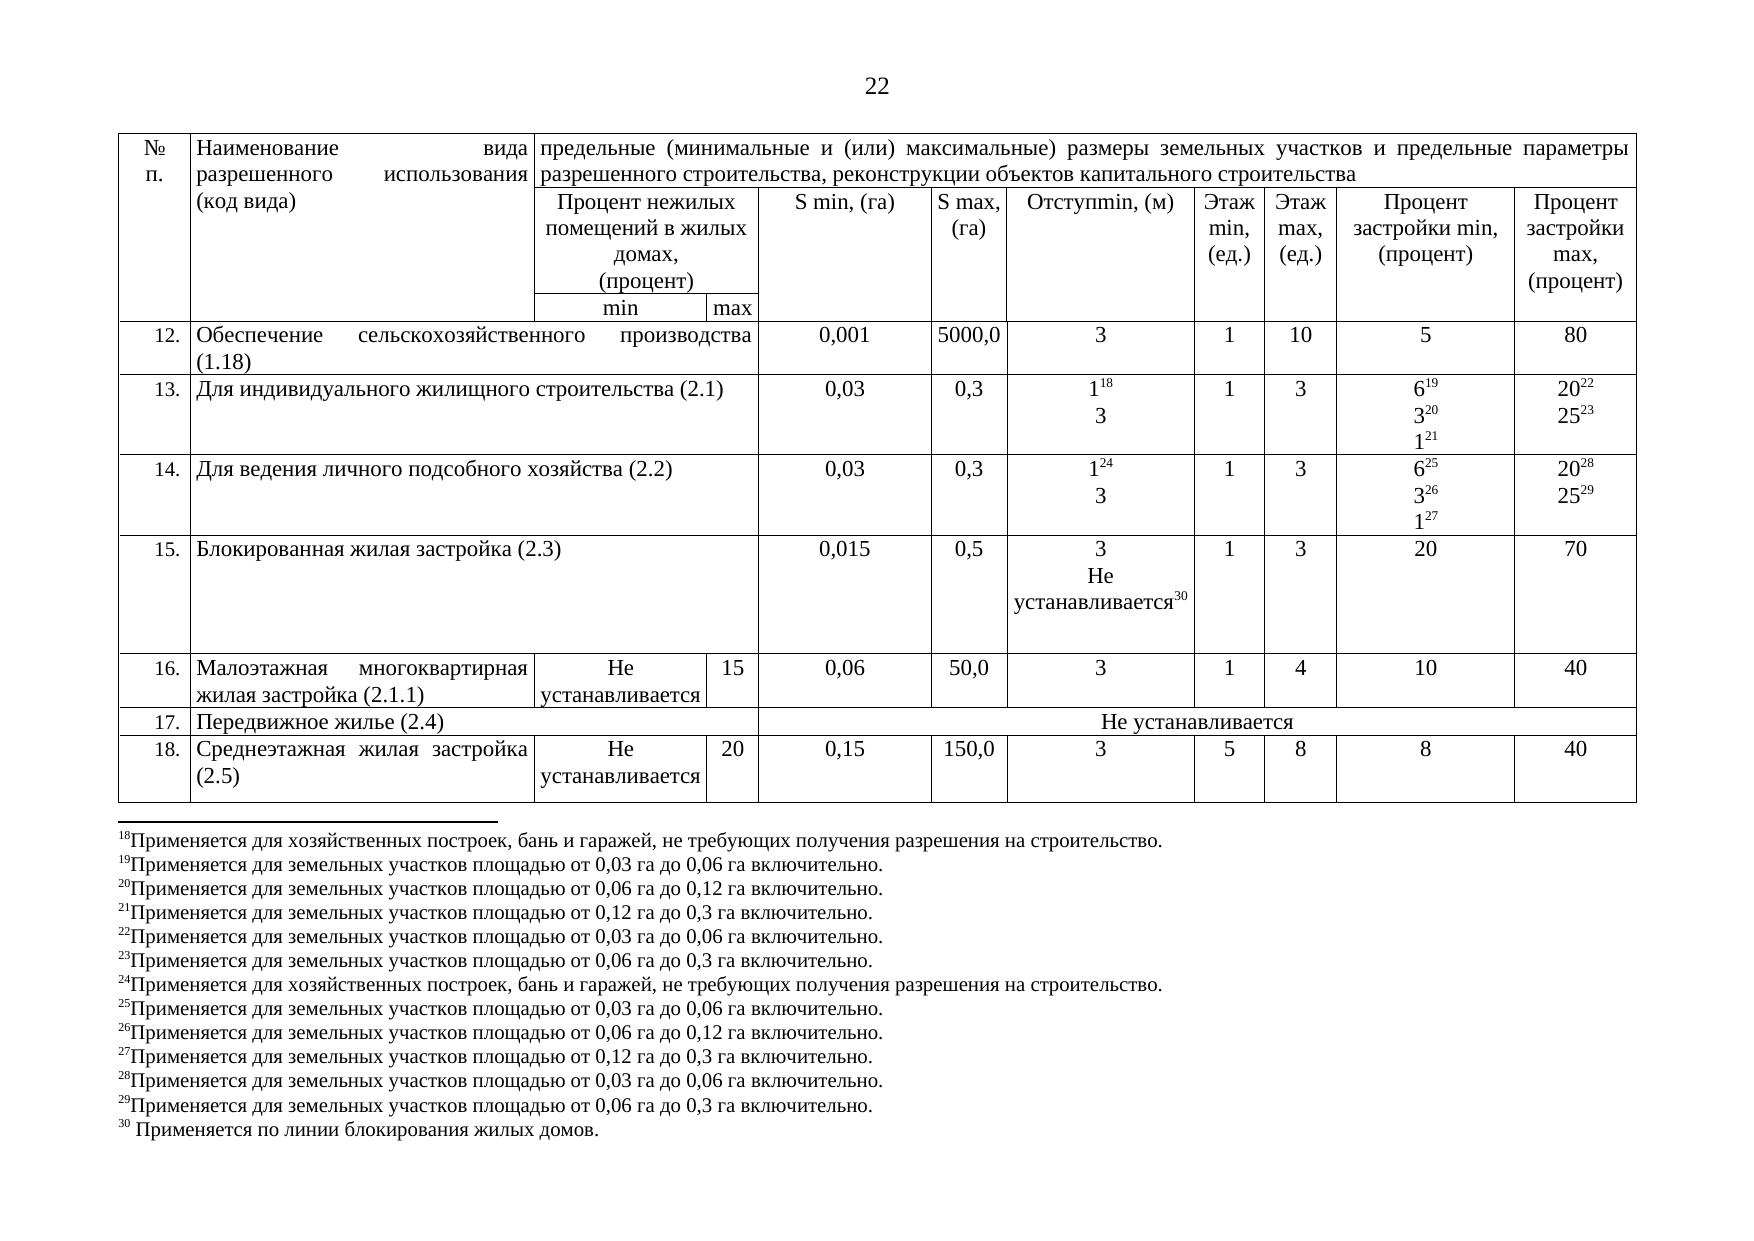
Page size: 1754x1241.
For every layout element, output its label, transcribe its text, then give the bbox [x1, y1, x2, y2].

table_cell 20 25 [1515, 375, 1636, 454]
table_cell 5 [1337, 322, 1514, 374]
table_cell 6 3 1 [1337, 375, 1514, 454]
table_cell 1 3 [1008, 375, 1194, 454]
table_cell 3 [1008, 654, 1194, 707]
table_cell 3 [1008, 322, 1194, 374]
table_cell Не устанавливается [759, 708, 1636, 734]
table_cell [119, 455, 190, 534]
table_cell Не устанавливается [535, 736, 706, 802]
table_cell S min, (га) [759, 188, 931, 321]
table_cell Не устанавливается [535, 654, 706, 707]
table_cell [119, 736, 190, 802]
table_cell 1 3 [1008, 455, 1194, 534]
table_cell 0,03 [759, 455, 931, 534]
table_cell Для индивидуального жилищного строительства (2.1) [191, 375, 758, 454]
table_cell [119, 322, 190, 374]
table_cell 3 [1265, 455, 1336, 534]
table_cell 1 [1195, 322, 1264, 374]
table_cell 4 [1265, 654, 1336, 707]
table_cell 0,015 [759, 536, 931, 653]
table_cell 0,03 [759, 375, 931, 454]
table_cell 1 [1195, 375, 1264, 454]
table_cell min [535, 294, 706, 321]
table_cell Этаж max, (ед.) [1265, 188, 1336, 321]
table_cell 80 [1515, 322, 1636, 374]
table_cell 40 [1515, 654, 1636, 707]
table_cell Процент нежилых помещений в жилых домах, (процент) [535, 188, 758, 293]
table_cell [119, 708, 190, 734]
table_cell 1 [1195, 455, 1264, 534]
table_cell Обеспечение сельскохозяйственного производства (1.18) [191, 322, 758, 374]
table_cell 3 Не устанавливается [1008, 536, 1194, 653]
table_header предельные (минимальные и (или) максимальные) размеры земельных участков и предельные параметры разрешенного строительства, реконструкции объектов капитального строительства [535, 134, 1636, 187]
table_cell Передвижное жилье (2.4) [191, 708, 758, 734]
table_cell 150,0 [932, 736, 1007, 802]
table_cell Блокированная жилая застройка (2.3) [191, 536, 758, 653]
table_cell 0,5 [932, 536, 1007, 653]
table_cell 6 3 1 [1337, 455, 1514, 534]
table_cell 5000,0 [932, 322, 1007, 374]
table_header № п. [119, 134, 190, 321]
table_cell 0,06 [759, 654, 931, 707]
table_cell Отступmin, (м) [1007, 188, 1194, 321]
table_cell 1 [1195, 536, 1264, 653]
table_cell 20 [1337, 536, 1514, 653]
table_cell 50,0 [932, 654, 1007, 707]
table_cell 3 [1265, 375, 1336, 454]
table_header Наименование вида разрешенного использования (код вида) [191, 134, 534, 321]
table_cell Для ведения личного подсобного хозяйства (2.2) [191, 455, 758, 534]
table_cell 0,001 [759, 322, 931, 374]
table_cell S max, (га) [932, 188, 1006, 321]
table_cell 20 25 [1515, 455, 1636, 534]
table_cell [119, 654, 190, 707]
table_cell max [707, 294, 758, 321]
table_cell Процент застройки max, (процент) [1515, 188, 1636, 321]
table_cell 5 [1195, 736, 1264, 802]
table_cell 8 [1265, 736, 1336, 802]
table_cell Процент застройки min, (процент) [1337, 188, 1514, 321]
table_cell Среднеэтажная жилая застройка (2.5) [191, 736, 534, 802]
table_cell 8 [1337, 736, 1514, 802]
table_cell Этаж min, (ед.) [1195, 188, 1264, 321]
table_cell 70 [1515, 536, 1636, 653]
table_cell 40 [1515, 736, 1636, 802]
table_cell 0,3 [932, 375, 1007, 454]
table_cell 3 [1008, 736, 1194, 802]
table_cell 0,3 [932, 455, 1007, 534]
table_cell 15 [707, 654, 758, 707]
table_cell 0,15 [759, 736, 931, 802]
table_cell 3 [1265, 536, 1336, 653]
table_cell 20 [707, 736, 758, 802]
table_cell [119, 375, 190, 454]
table_cell [119, 536, 190, 653]
table_cell 10 [1265, 322, 1336, 374]
table_cell 1 [1195, 654, 1264, 707]
table_cell 10 [1337, 654, 1514, 707]
table_cell Малоэтажная многоквартирная жилая застройка (2.1.1) [191, 654, 534, 707]
